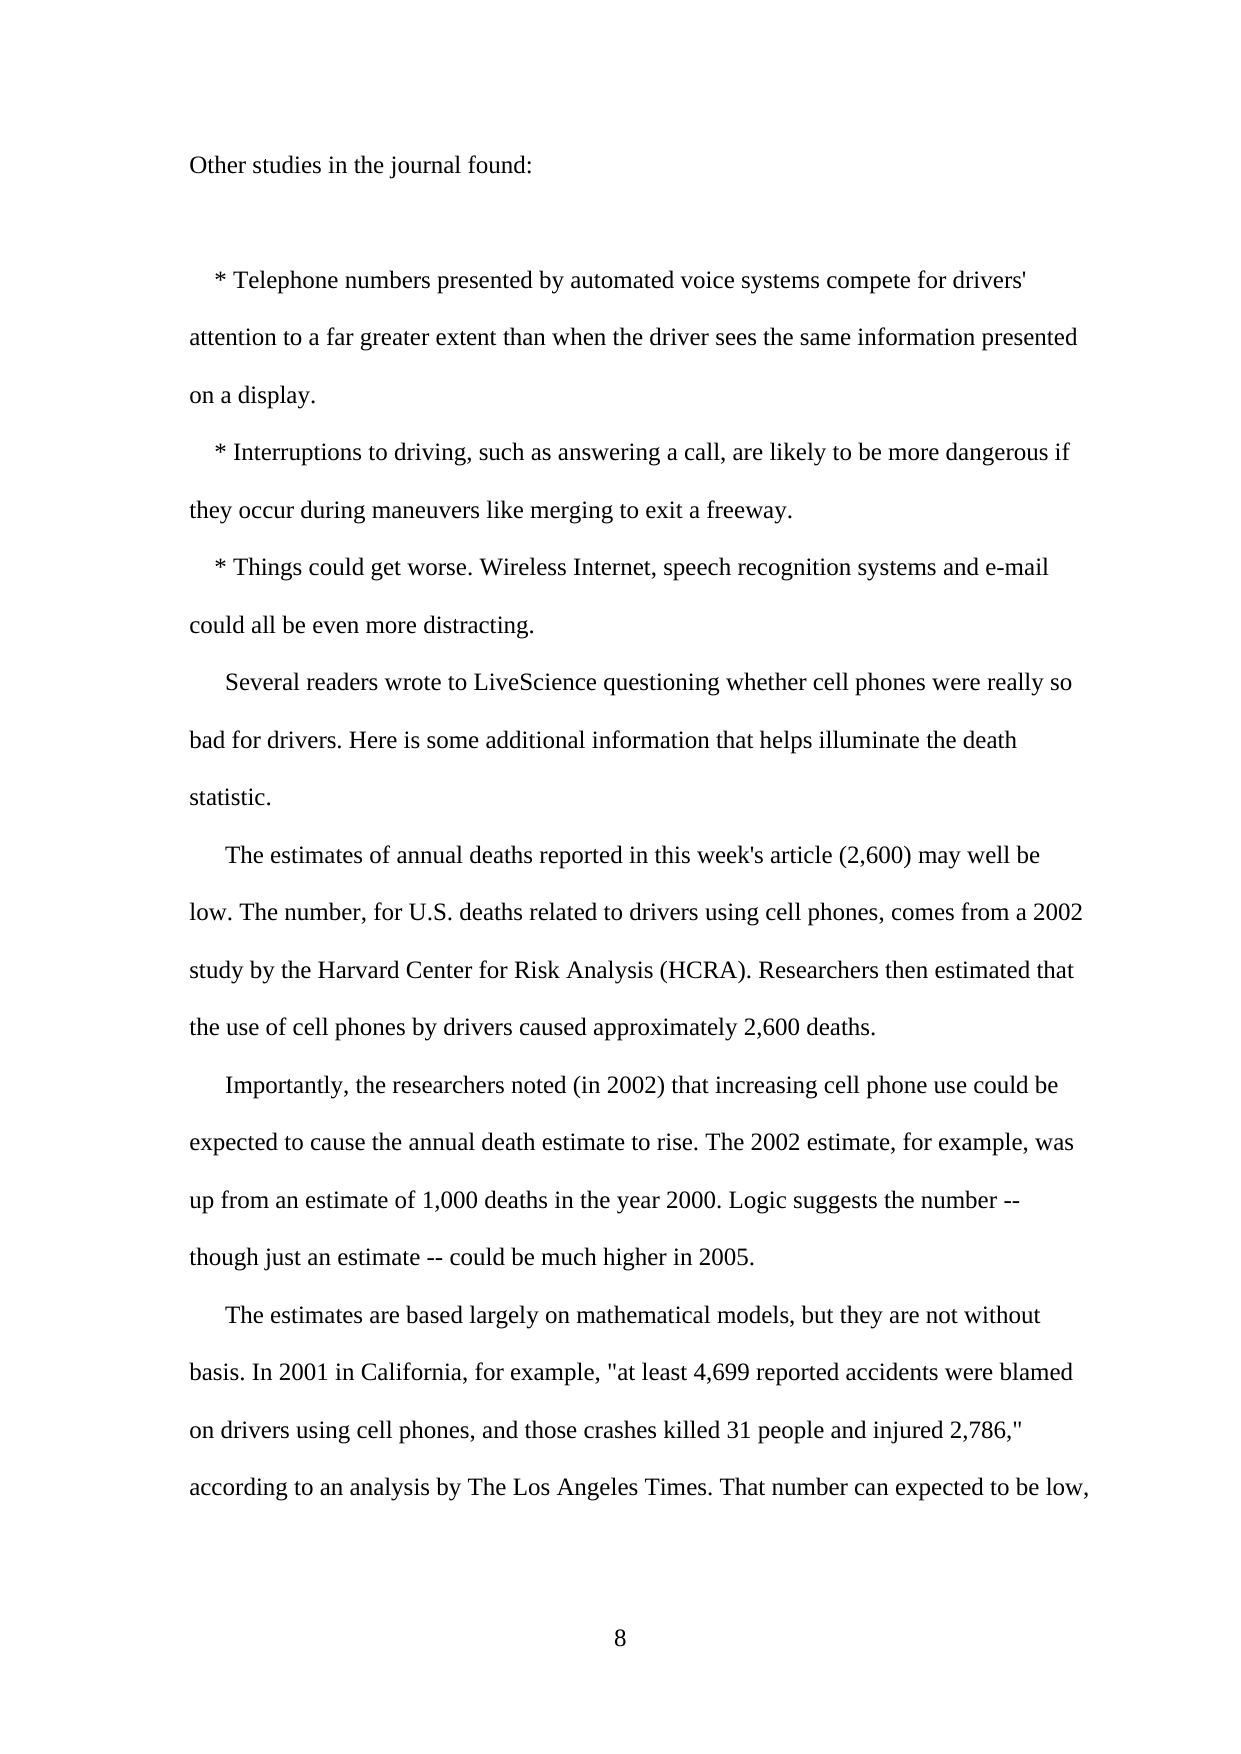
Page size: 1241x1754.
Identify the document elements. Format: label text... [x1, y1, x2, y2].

text Several readers wrote to LiveScience questioning whether cell phones were really so bad for drivers. Here is some additional information that helps illuminate the death statistic. [189, 667, 1090, 811]
text * Interruptions to driving, such as answering a call, are likely to be more dangerous if they occur during maneuvers like merging to exit a freeway. [189, 437, 1090, 524]
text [189, 1300, 1090, 1501]
text The estimates of annual deaths reported in this week's article (2,600) may well be low. The number, for U.S. deaths related to drivers using cell phones, comes from a 2002 study by the Harvard Center for Risk Analysis (HCRA). Researchers then estimated that the use of cell phones by drivers caused approximately 2,600 deaths. [189, 840, 1090, 1041]
text * Telephone numbers presented by automated voice systems compete for drivers' attention to a far greater extent than when the driver sees the same information presented on a display. [189, 265, 1090, 409]
text Other studies in the journal found: [189, 150, 1090, 179]
text * Things could get worse. Wireless Internet, speech recognition systems and e-mail could all be even more distracting. [189, 552, 1090, 639]
text Importantly, the researchers noted (in 2002) that increasing cell phone use could be expected to cause the annual death estimate to rise. The 2002 estimate, for example, was up from an estimate of 1,000 deaths in the year 2000. Logic suggests the number -- though just an estimate -- could be much higher in 2005. [189, 1070, 1090, 1271]
